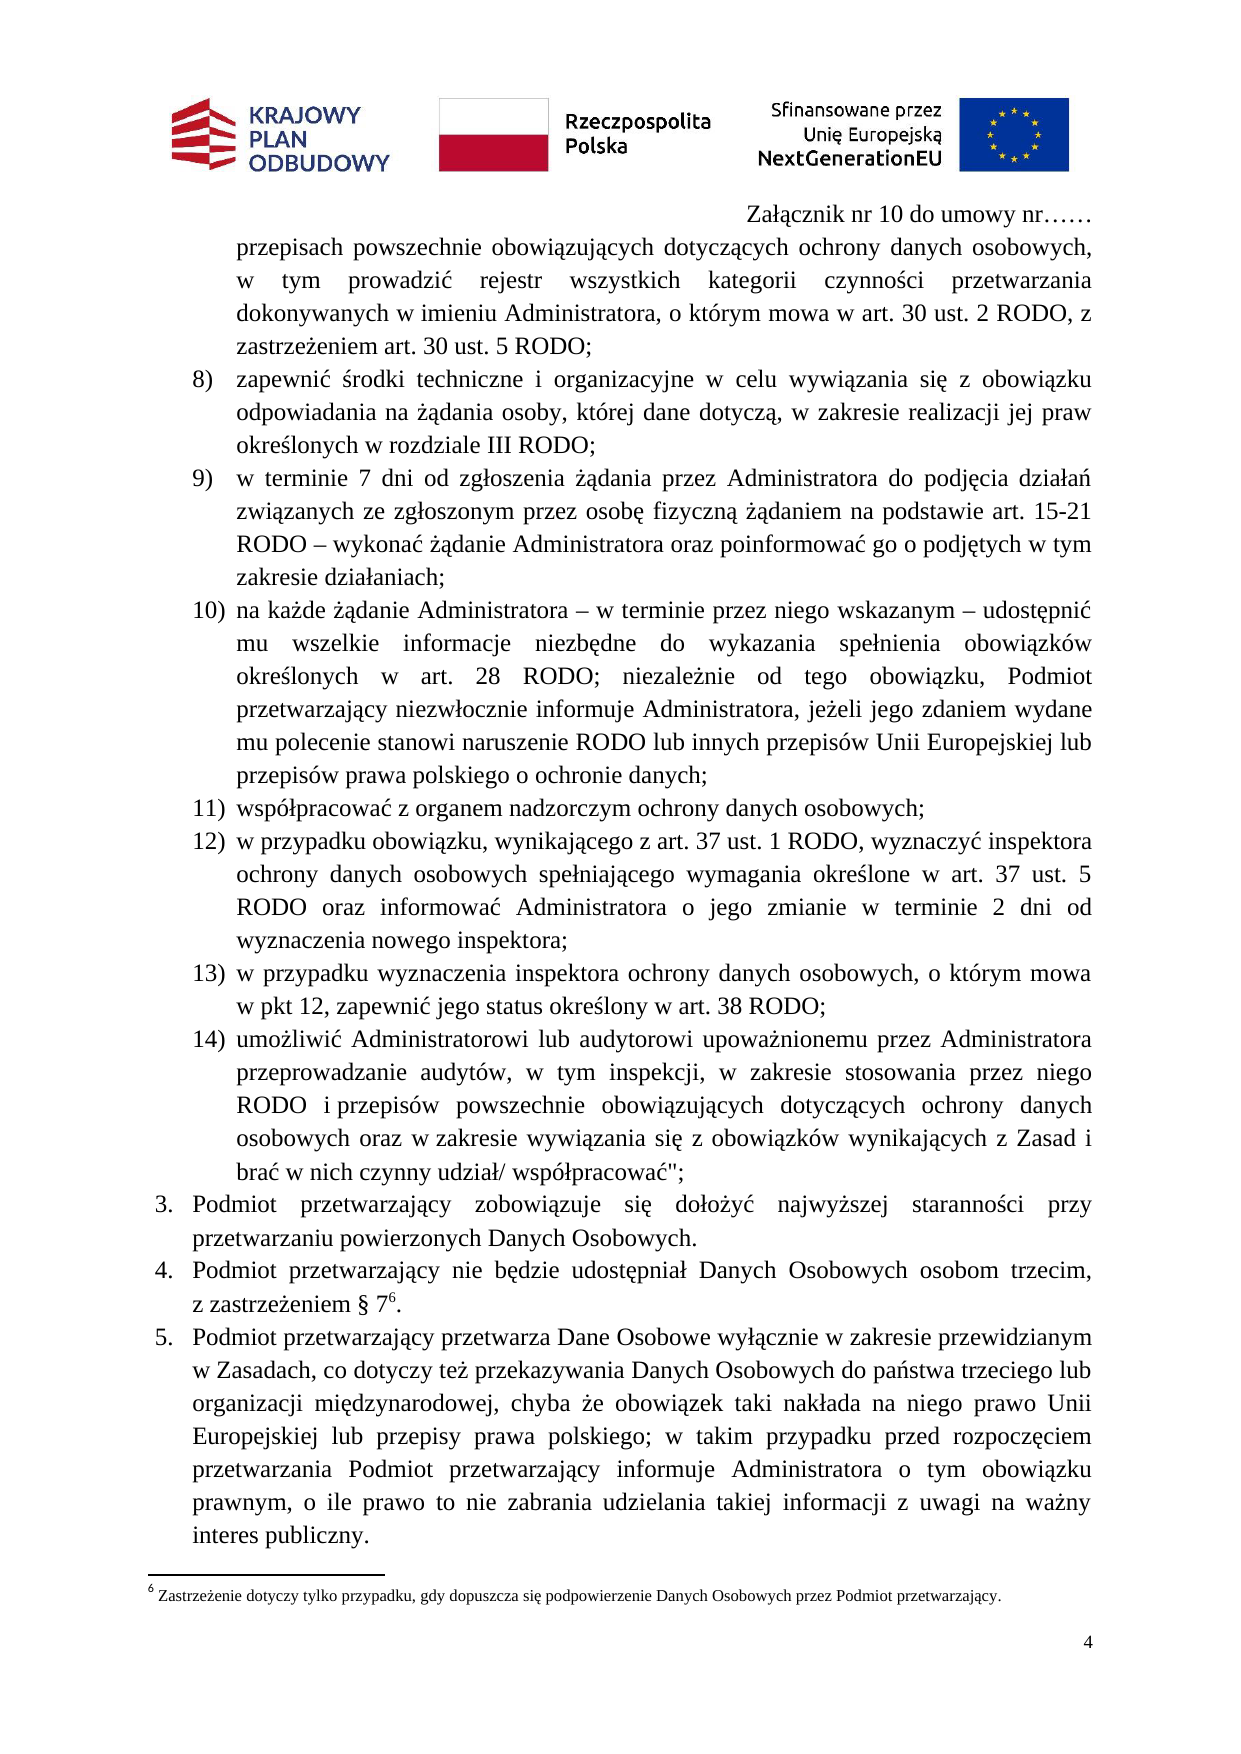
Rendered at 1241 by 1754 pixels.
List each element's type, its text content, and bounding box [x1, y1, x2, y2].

list Podmiot przetwarzający zobowiązuje się dołożyć najwyższej staranności przy przetwarzaniu powierzonych Danych Osobowych. [154, 1189, 1093, 1251]
list zapewnić środki techniczne i organizacyjne w celu wywiązania się z obowiązku odpowiadania na żądania osoby, której dane dotyczą, w zakresie realizacji jej praw określonych w rozdziale III RODO; [192, 364, 1093, 459]
list Podmiot przetwarzający nie będzie udostępniał Danych Osobowych osobom trzecim, z zastrzeżeniem § 7. [154, 1256, 1093, 1317]
list w przypadku wyznaczenia inspektora ochrony danych osobowych, o którym mowa w pkt 12, zapewnić jego status określony w art. 38 RODO; [192, 958, 1093, 1020]
list umożliwić Administratorowi lub audytorowi upoważnionemu przez Administratora przeprowadzanie audytów, w tym inspekcji, w zakresie stosowania przez niego RODO i przepisów powszechnie obowiązujących dotyczących ochrony danych osobowych oraz w zakresie wywiązania się z obowiązków wynikających z Zasad i brać w nich czynny udział/ współpracować"; [192, 1024, 1093, 1185]
picture [147, 73, 1093, 196]
list Podmiot przetwarzający przetwarza Dane Osobowe wyłącznie w zakresie przewidzianym w Zasadach, co dotyczy też przekazywania Danych Osobowych do państwa trzeciego lub organizacji międzynarodowej, chyba że obowiązek taki nakłada na niego prawo Unii Europejskiej lub przepisy prawa polskiego; w takim przypadku przed rozpoczęciem przetwarzania Podmiot przetwarzający informuje Administratora o tym obowiązku prawnym, o ile prawo to nie zabrania udzielania takiej informacji z uwagi na ważny interes publiczny. [154, 1322, 1093, 1548]
list współpracować z organem nadzorczym ochrony danych osobowych; [192, 793, 1093, 822]
list w przypadku obowiązku, wynikającego z art. 37 ust. 1 RODO, wyznaczyć inspektora ochrony danych osobowych spełniającego wymagania określone w art. 37 ust. 5 RODO oraz informować Administratora o jego zmianie w terminie 2 dni od wyznaczenia nowego inspektora; [192, 826, 1093, 954]
list na każde żądanie Administratora – w terminie przez niego wskazanym – udostępnić mu wszelkie informacje niezbędne do wykazania spełnienia obowiązków określonych w art. 28 RODO; niezależnie od tego obowiązku, Podmiot przetwarzający niezwłocznie informuje Administratora, jeżeli jego zdaniem wydane mu polecenie stanowi naruszenie RODO lub innych przepisów Unii Europejskiej lub przepisów prawa polskiego o ochronie danych; [192, 595, 1093, 789]
list w terminie 7 dni od zgłoszenia żądania przez Administratora do podjęcia działań związanych ze zgłoszonym przez osobę fizyczną żądaniem na podstawie art. 15-21 RODO – wykonać żądanie Administratora oraz poinformować go o podjętych w tym zakresie działaniach; [192, 463, 1093, 591]
